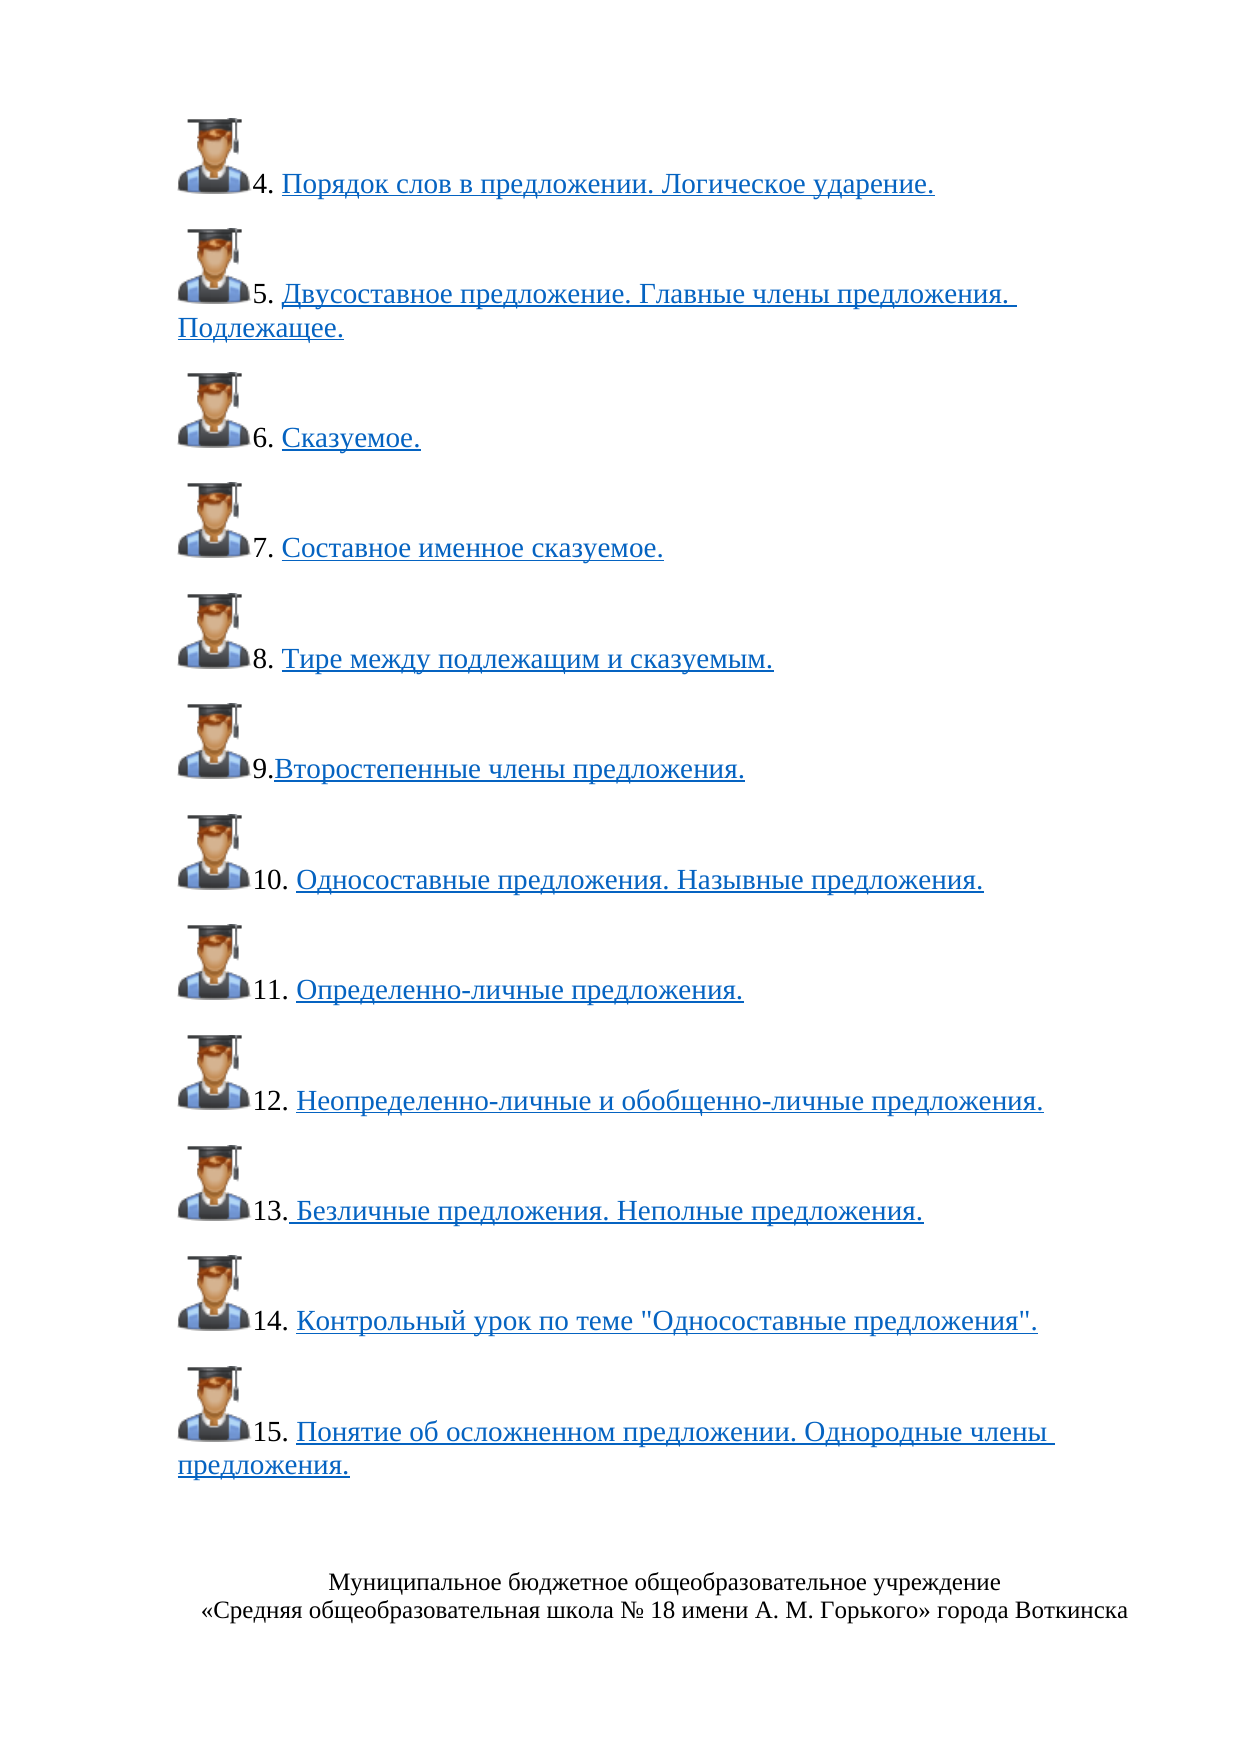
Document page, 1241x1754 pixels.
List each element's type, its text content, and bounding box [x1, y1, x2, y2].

text 9.Второстепенные члены предложения. [177, 704, 1152, 785]
picture [177, 1366, 253, 1442]
picture [177, 1255, 253, 1331]
picture [177, 924, 253, 1000]
picture [177, 1145, 253, 1221]
picture [177, 372, 253, 448]
text 11. Определенно-личные предложения. [177, 924, 1152, 1006]
text 8. Тире между подлежащим и сказуемым. [177, 593, 1152, 674]
picture [177, 814, 253, 890]
text 12. Неопределенно-личные и обобщенно-личные предложения. [177, 1035, 1152, 1116]
text 6. Сказуемое. [177, 372, 1152, 454]
picture [177, 703, 253, 779]
picture [177, 593, 253, 669]
text 13. Безличные предложения. Неполные предложения. [177, 1145, 1152, 1227]
text 7. Составное именное сказуемое. [177, 483, 1152, 564]
picture [177, 482, 253, 558]
text 5. Двусоставное предложение. Главные члены предложения. Подлежащее. [177, 228, 1152, 343]
text 15. Понятие об осложненном предложении. Однородные члены предложения. [177, 1366, 1152, 1481]
picture [177, 1035, 253, 1110]
picture [177, 118, 253, 194]
text 4. Порядок слов в предложении. Логическое ударение. [177, 118, 1152, 199]
picture [177, 228, 253, 304]
text 14. Контрольный урок по теме "Односоставные предложения". [177, 1256, 1152, 1337]
text 10. Односоставные предложения. Назывные предложения. [177, 814, 1152, 895]
